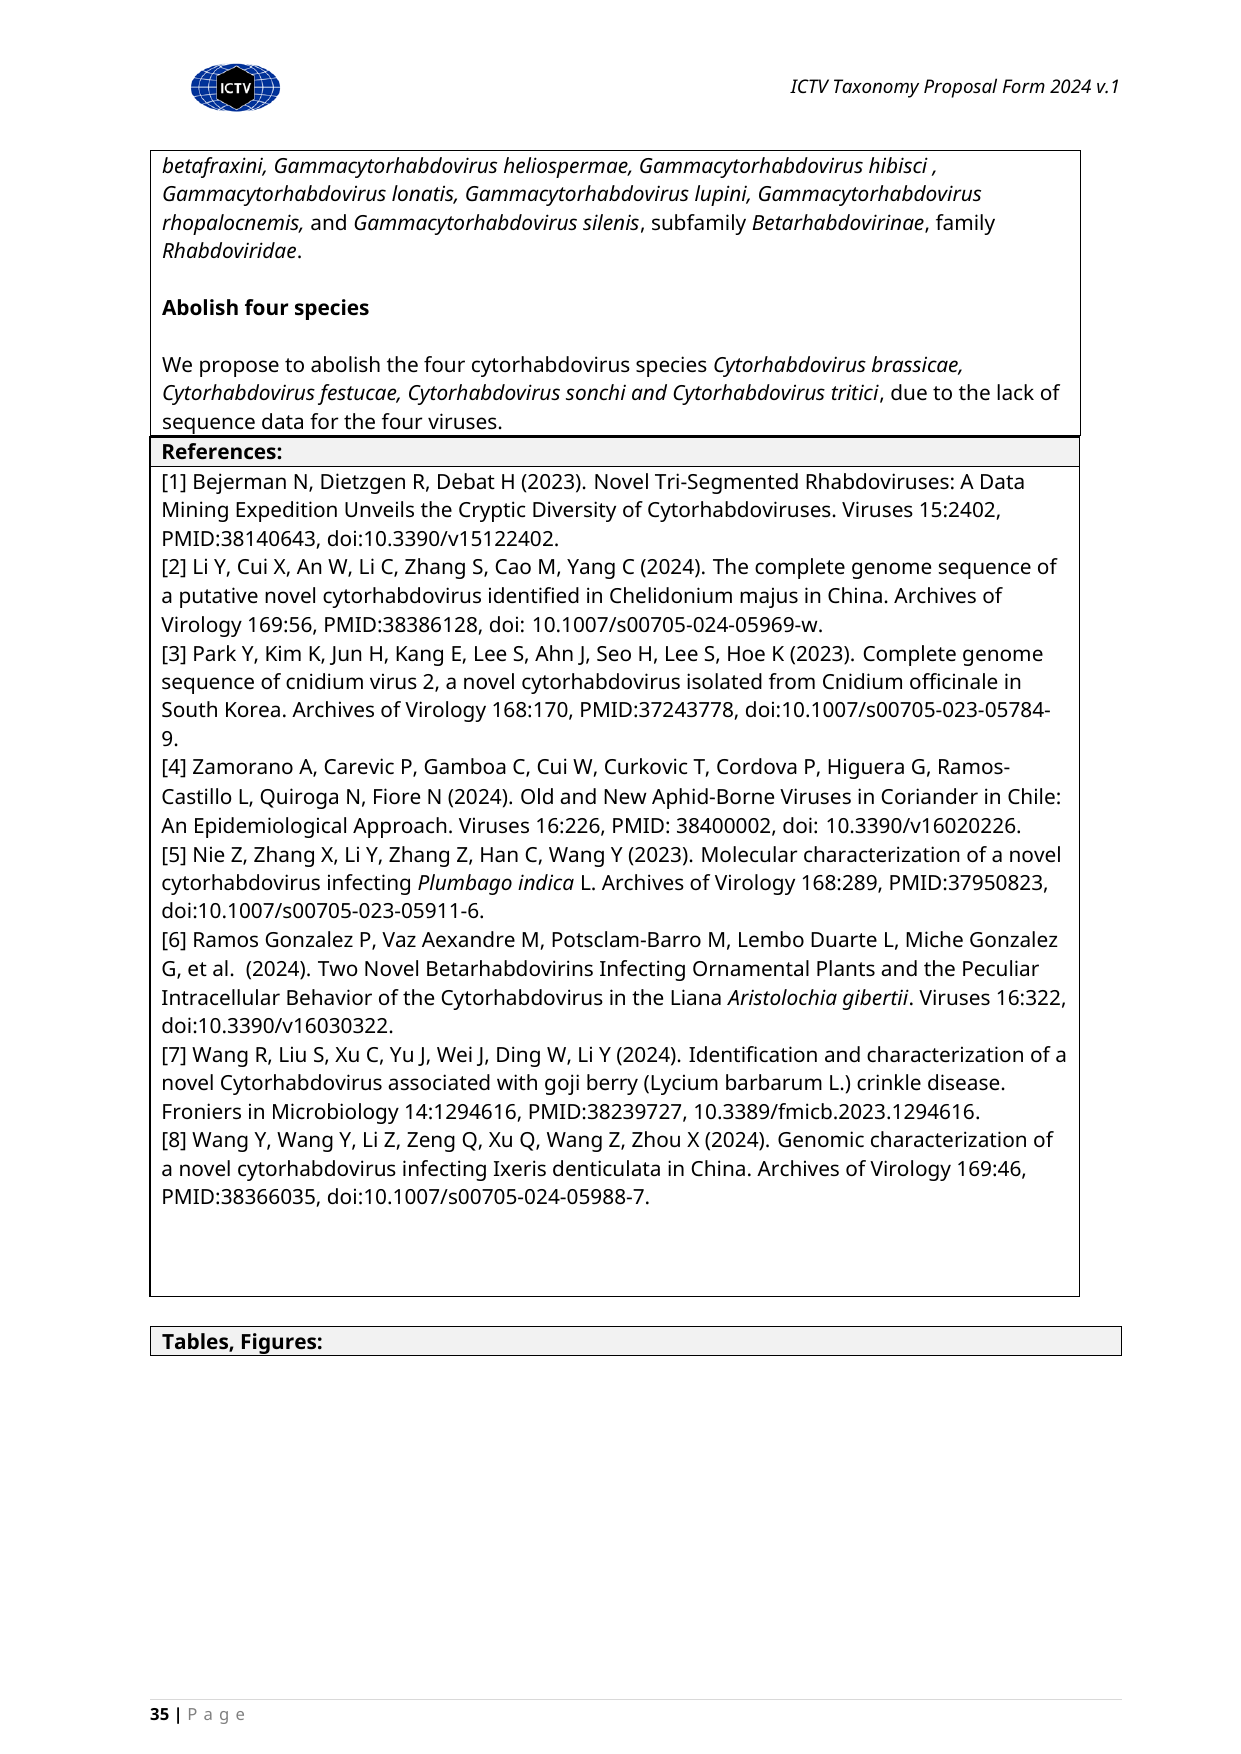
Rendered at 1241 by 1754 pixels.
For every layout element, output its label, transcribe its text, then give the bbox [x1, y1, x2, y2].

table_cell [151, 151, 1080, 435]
table_header References: [151, 438, 1079, 466]
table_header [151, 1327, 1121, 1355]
table_cell [1] Bejerman N, Dietzgen R, Debat H (2023). Novel Tri-Segmented Rhabdoviruses: A Data Mining Expedition Unveils the Cryptic Diversity of Cytorhabdoviruses. Viruses 15:2402, PMID:38140643, doi:10.3390/v15122402. [2] Li Y, Cui X, An W, Li C, Zhang S, Cao M, Yang C (2024). The complete genome sequence of a putative novel cytorhabdovirus identified in Chelidonium majus in China. Archives of Virology 169:56, PMID:38386128, doi: 10.1007/s00705-024-05969-w. [3] Park Y, Kim K, Jun H, Kang E, Lee S, Ahn J, Seo H, Lee S, Hoe K (2023). Complete genome sequence of cnidium virus 2, a novel cytorhabdovirus isolated from Cnidium officinale in South Korea. Archives of Virology 168:170, PMID:37243778, doi:10.1007/s00705-023-05784-9. [4] Zamorano A, Carevic P, Gamboa C, Cui W, Curkovic T, Cordova P, Higuera G, Ramos-Castillo L, Quiroga N, Fiore N (2024). Old and New Aphid-Borne Viruses in Coriander in Chile: An Epidemiological Approach. Viruses 16:226, PMID: 38400002, doi: 10.3390/v16020226. [5] Nie Z, Zhang X, Li Y, Zhang Z, Han C, Wang Y (2023). Molecular characterization of a novel cytorhabdovirus infecting Plumbago indica L. Archives of Virology 168:289, PMID:37950823, doi:10.1007/s00705-023-05911-6. [6] Ramos Gonzalez P, Vaz Aexandre M, Potsclam-Barro M, Lembo Duarte L, Miche Gonzalez G, et al. (2024). Two Novel Betarhabdovirins Infecting Ornamental Plants and the Peculiar Intracellular Behavior of the Cytorhabdovirus in the Liana Aristolochia gibertii. Viruses 16:322, doi:10.3390/v16030322. [7] Wang R, Liu S, Xu C, Yu J, Wei J, Ding W, Li Y (2024). Identification and characterization of a novel Cytorhabdovirus associated with goji berry (Lycium barbarum L.) crinkle disease. Froniers in Microbiology 14:1294616, PMID:38239727, 10.3389/fmicb.2023.1294616. [8] Wang Y, Wang Y, Li Z, Zeng Q, Xu Q, Wang Z, Zhou X (2024). Genomic characterization of a novel cytorhabdovirus infecting Ixeris denticulata in China. Archives of Virology 169:46, PMID:38366035, doi:10.1007/s00705-024-05988-7. [151, 467, 1079, 1296]
picture [190, 56, 282, 113]
